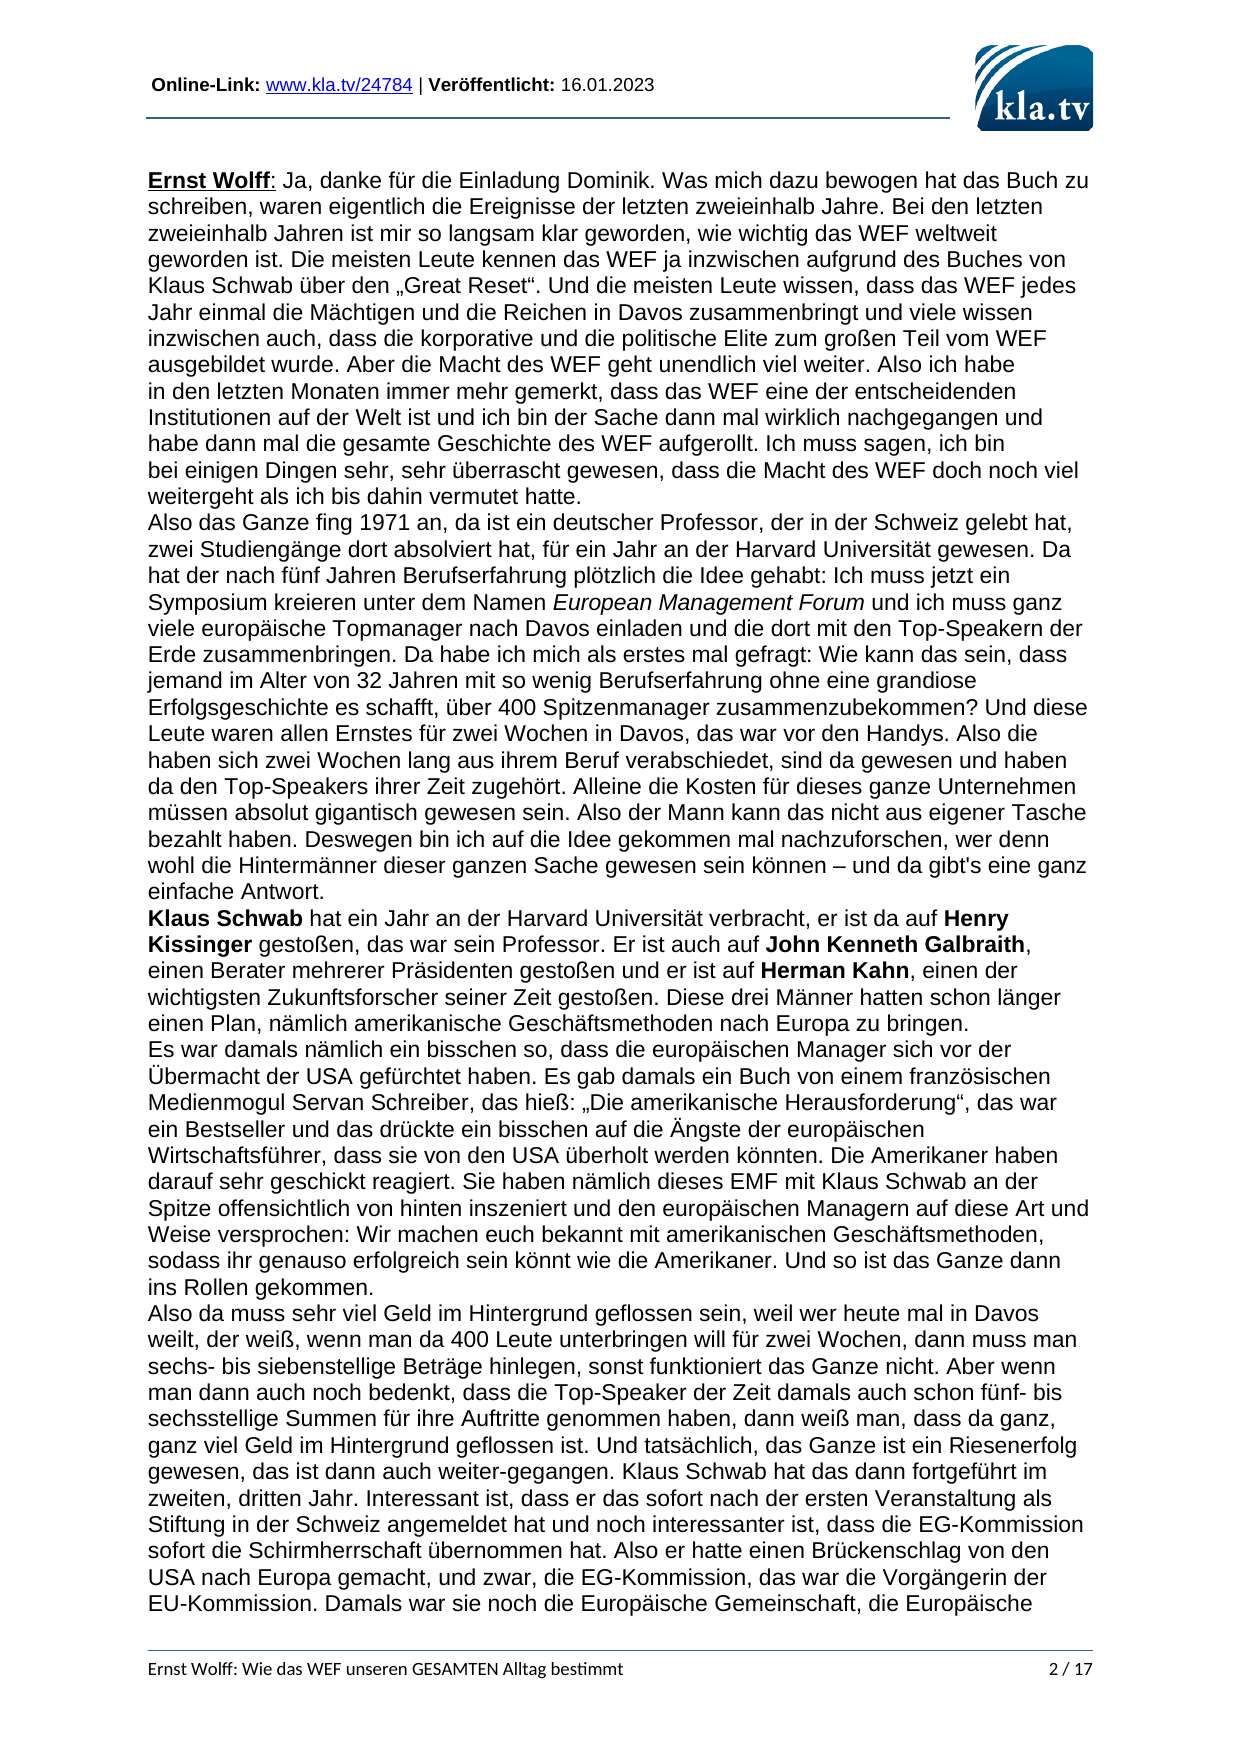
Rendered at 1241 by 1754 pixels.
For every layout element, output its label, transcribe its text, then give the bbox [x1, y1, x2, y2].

text Also das Ganze fing 1971 an, da ist ein deutscher Professor, der in der Schweiz gelebt hat, zwei Studiengänge dort absolviert hat, für ein Jahr an der Harvard Universität gewesen. Da hat der nach fünf Jahren Berufserfahrung plötzlich die Idee gehabt: Ich muss jetzt ein Symposium kreieren unter dem Namen European Management Forum und ich muss ganz viele europäische Topmanager nach Davos einladen und die dort mit den Top-Speakern der Erde zusammenbringen. Da habe ich mich als erstes mal gefragt: Wie kann das sein, dass jemand im Alter von 32 Jahren mit so wenig Berufserfahrung ohne eine grandiose Erfolgsgeschichte es schafft, über 400 Spitzenmanager zusammenzubekommen? Und diese Leute waren allen Ernstes für zwei Wochen in Davos, das war vor den Handys. Also die haben sich zwei Wochen lang aus ihrem Beruf verabschiedet, sind da gewesen und haben da den Top-Speakers ihrer Zeit zugehört. Alleine die Kosten für dieses ganze Unternehmen müssen absolut gigantisch gewesen sein. Also der Mann kann das nicht aus eigener Tasche bezahlt haben. Deswegen bin ich auf die Idee gekommen mal nachzuforschen, wer denn wohl die Hintermänner dieser ganzen Sache gewesen sein können – und da gibt's eine ganz einfache Antwort. [148, 509, 1093, 905]
text bei einigen Dingen sehr, sehr überrascht gewesen, dass die Macht des WEF doch noch viel weitergeht als ich bis dahin vermutet hatte. [148, 457, 1093, 509]
text Es war damals nämlich ein bisschen so, dass die europäischen Manager sich vor der Übermacht der USA gefürchtet haben. Es gab damals ein Buch von einem französischen Medienmogul Servan Schreiber, das hieß: „Die amerikanische Herausforderung“, das war ein Bestseller und das drückte ein bisschen auf die Ängste der europäischen Wirtschaftsführer, dass sie von den USA überholt werden könnten. Die Amerikaner haben darauf sehr geschickt reagiert. Sie haben nämlich dieses EMF mit Klaus Schwab an der Spitze offensichtlich von hinten inszeniert und den europäischen Managern auf diese Art und Weise versprochen: Wir machen euch bekannt mit amerikanischen Geschäftsmethoden, sodass ihr genauso erfolgreich sein könnt wie die Amerikaner. Und so ist das Ganze dann ins Rollen gekommen. [148, 1036, 1093, 1300]
text in den letzten Monaten immer mehr gemerkt, dass das WEF eine der entscheidenden Institutionen auf der Welt ist und ich bin der Sache dann mal wirklich nachgegangen und habe dann mal die gesamte Geschichte des WEF aufgerollt. Ich muss sagen, ich bin [148, 378, 1093, 457]
text Ernst Wolff: Ja, danke für die Einladung Dominik. Was mich dazu bewogen hat das Buch zu schreiben, waren eigentlich die Ereignisse der letzten zweieinhalb Jahre. Bei den letzten zweieinhalb Jahren ist mir so langsam klar geworden, wie wichtig das WEF weltweit geworden ist. Die meisten Leute kennen das WEF ja inzwischen aufgrund des Buches von Klaus Schwab über den „Great Reset“. Und die meisten Leute wissen, dass das WEF jedes Jahr einmal die Mächtigen und die Reichen in Davos zusammenbringt und viele wissen inzwischen auch, dass die korporative und die politische Elite zum großen Teil vom WEF ausgebildet wurde. Aber die Macht des WEF geht unendlich viel weiter. Also ich habe [148, 167, 1093, 378]
text Klaus Schwab hat ein Jahr an der Harvard Universität verbracht, er ist da auf Henry Kissinger gestoßen, das war sein Professor. Er ist auch auf John Kenneth Galbraith, einen Berater mehrerer Präsidenten gestoßen und er ist auf Herman Kahn, einen der wichtigsten Zukunftsforscher seiner Zeit gestoßen. Diese drei Männer hatten schon länger einen Plan, nämlich amerikanische Geschäftsmethoden nach Europa zu bringen. [148, 905, 1093, 1036]
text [148, 1300, 1093, 1616]
